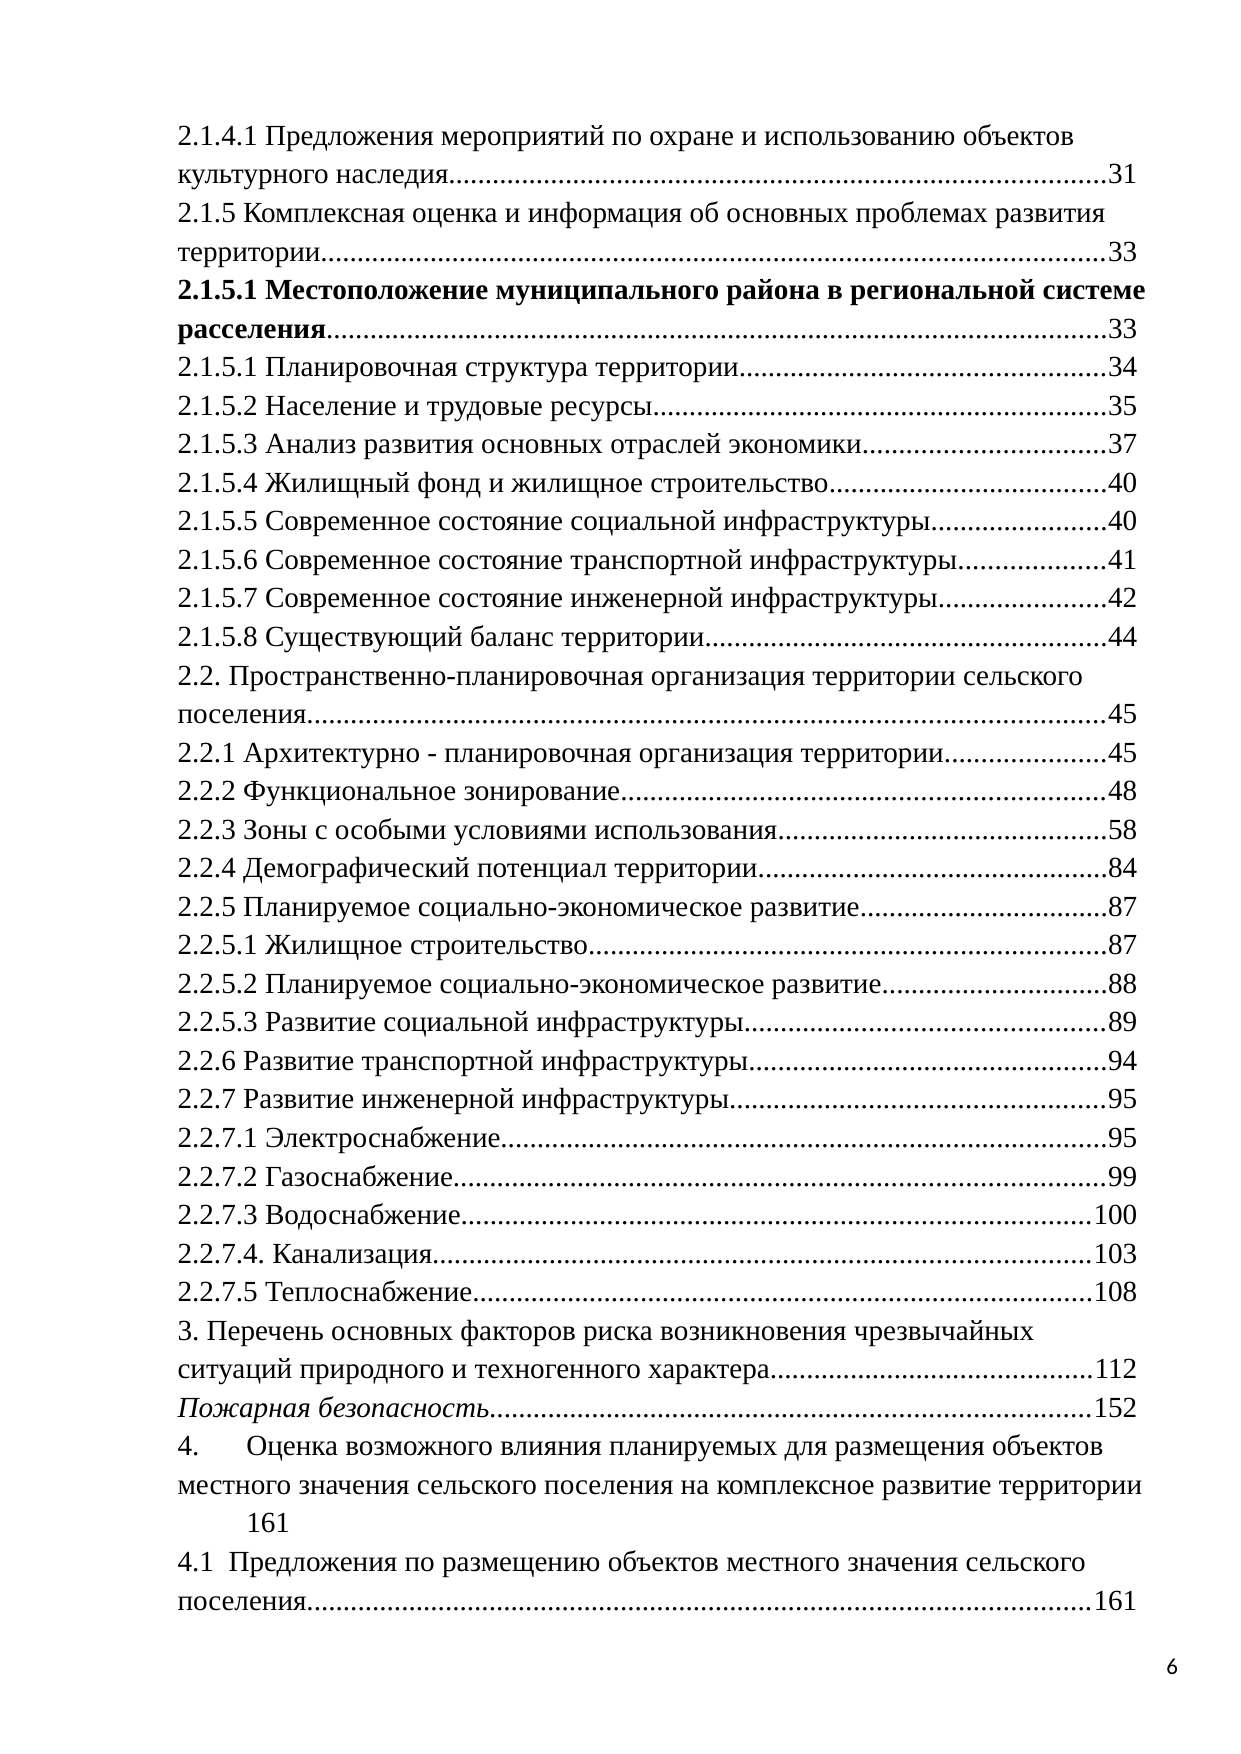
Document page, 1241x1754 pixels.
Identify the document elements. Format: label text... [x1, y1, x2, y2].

text 2.1.5.7 Современное состояние инженерной инфраструктуры 42 [177, 581, 1148, 614]
text 2.2.7.3 Водоснабжение 100 [177, 1197, 1148, 1231]
text 2.2.5.1 Жилищное строительство 87 [177, 927, 1148, 961]
text 2.2.6 Развитие транспортной инфраструктуры 94 [177, 1043, 1148, 1077]
text 2.2.7.5 Теплоснабжение 108 [177, 1274, 1148, 1308]
text 2.2.7.2 Газоснабжение 99 [177, 1159, 1148, 1192]
text 2.1.5.6 Современное состояние транспортной инфраструктуры 41 [177, 542, 1148, 576]
text 2.1.5.8 Существующий баланс территории 44 [177, 619, 1148, 653]
text 4.1 Предложения по размещению объектов местного значения сельского поселения 161 [177, 1544, 1148, 1616]
text 4. Оценка возможного влияния планируемых для размещения объектов местного значения сельского поселения на комплексное развитие территории 161 [177, 1428, 1148, 1539]
text Пожарная безопасность 152 [177, 1390, 1148, 1423]
text 2.2.5.3 Развитие социальной инфраструктуры 89 [177, 1004, 1148, 1038]
text 2.1.5 Комплексная оценка и информация об основных проблемах развития территории 33 [177, 195, 1148, 267]
text 2.2.7 Развитие инженерной инфраструктуры 95 [177, 1082, 1148, 1115]
text 2.2.5.2 Планируемое социально-экономическое развитие 88 [177, 966, 1148, 999]
text 2.1.5.4 Жилищный фонд и жилищное строительство 40 [177, 465, 1148, 498]
text 3. Перечень основных факторов риска возникновения чрезвычайных ситуаций природного и техногенного характера 112 [177, 1313, 1148, 1385]
text 2.2.5 Планируемое социально-экономическое развитие 87 [177, 889, 1148, 922]
text 2.1.5.3 Анализ развития основных отраслей экономики 37 [177, 426, 1148, 460]
text 2.2.4 Демографический потенциал территории 84 [177, 850, 1148, 884]
text 2.2.1 Архитектурно - планировочная организация территории 45 [177, 735, 1148, 768]
text 2.2.3 Зоны с особыми условиями использования 58 [177, 812, 1148, 845]
text 2.1.4.1 Предложения мероприятий по охране и использованию объектов культурного наследия 31 [177, 118, 1148, 190]
text 2.2.7.4. Канализация 103 [177, 1236, 1148, 1269]
text 2.1.5.5 Современное состояние социальной инфраструктуры 40 [177, 503, 1148, 537]
text 2.1.5.1 Планировочная структура территории 34 [177, 349, 1148, 383]
text 2.1.5.2 Население и трудовые ресурсы 35 [177, 388, 1148, 421]
text 2.2.7.1 Электроснабжение 95 [177, 1120, 1148, 1154]
text 2.1.5.1 Местоположение муниципального района в региональной системе расселения 33 [177, 272, 1148, 344]
text 2.2.2 Функциональное зонирование 48 [177, 773, 1148, 807]
text 2.2. Пространственно-планировочная организация территории сельского поселения 45 [177, 658, 1148, 730]
